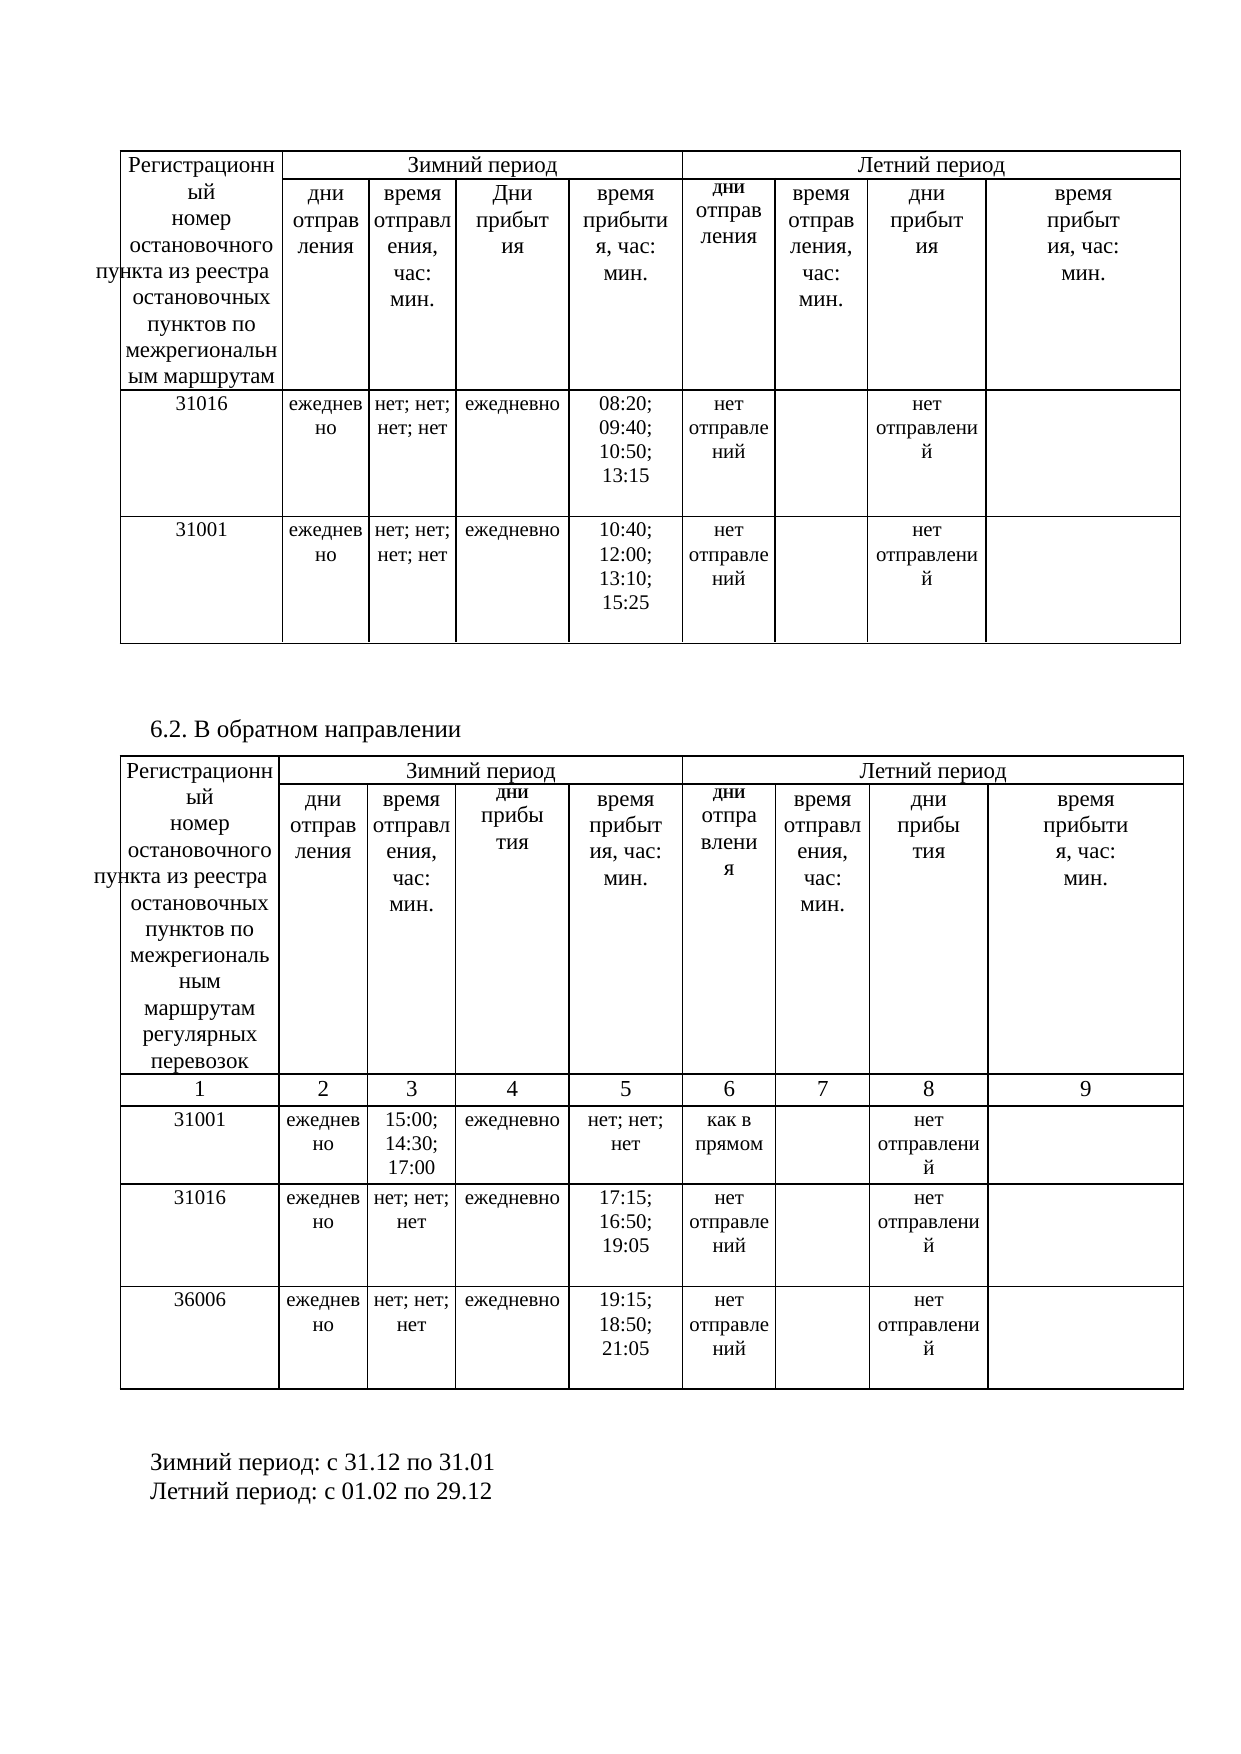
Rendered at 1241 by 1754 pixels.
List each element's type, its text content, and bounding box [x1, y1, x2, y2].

table_cell [776, 391, 867, 516]
table_cell нет отправлений [868, 391, 985, 516]
table_cell нет отправлений [870, 1287, 987, 1388]
table_cell 15:00; 14:30; 17:00 [368, 1107, 455, 1183]
table_cell [776, 517, 867, 642]
table_cell нет; нет; нет; нет [370, 391, 455, 516]
text Летний период: с 01.02 по 29.12 [150, 1476, 1090, 1505]
table_cell время прибыт ия, час: мин. [987, 180, 1180, 389]
table_cell время прибыти я, час: мин. [570, 180, 682, 389]
table_cell нет; нет; нет [368, 1287, 455, 1388]
table_cell 31016 [121, 1185, 278, 1286]
table_cell ежедневно [280, 1287, 367, 1388]
table_cell дни прибыт ия [868, 180, 985, 389]
table_cell время прибыт ия, час: мин. [570, 785, 682, 1073]
table_header Летний период [683, 757, 1183, 783]
table_cell 4 [456, 1075, 568, 1105]
table_cell ежедневно [456, 1107, 568, 1183]
table_cell нет отправлений [683, 391, 774, 516]
table_cell 6 [683, 1075, 775, 1105]
table_cell нет отправлений [683, 517, 774, 642]
table_cell нет; нет; нет [368, 1185, 455, 1286]
table_cell 19:15; 18:50; 21:05 [570, 1287, 682, 1388]
table_cell Дни прибыт ия [457, 180, 568, 389]
table_cell время отправл ения, час: мин. [368, 785, 455, 1073]
table_cell как в прямом [683, 1107, 775, 1183]
table_cell 2 [280, 1075, 367, 1105]
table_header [121, 152, 282, 389]
table_cell время отправ ления, час: мин. [776, 180, 867, 389]
table_cell нет отправлений [683, 1287, 775, 1388]
table_cell [989, 1287, 1183, 1388]
table_header Зимний период [280, 757, 682, 783]
table_cell ежедневно [457, 391, 568, 516]
table_cell нет отправлений [868, 517, 985, 642]
table_header Летний период [683, 152, 1180, 178]
text 6.2. В обратном направлении [150, 714, 1090, 743]
table_cell 36006 [121, 1287, 278, 1388]
table_cell нет; нет; нет [570, 1107, 682, 1183]
table_header Зимний период [283, 152, 682, 178]
table_cell [776, 1107, 869, 1183]
table_cell время прибыти я, час: мин. [989, 785, 1183, 1073]
table_cell 9 [989, 1075, 1183, 1105]
text Зимний период: с 31.12 по 31.01 [150, 1447, 1090, 1476]
table_cell 7 [776, 1075, 869, 1105]
table_cell ДНИ прибы тия [456, 785, 568, 1073]
table_cell 1 [121, 1075, 278, 1105]
table_cell 5 [570, 1075, 682, 1105]
table_cell время отправл ения, час: мин. [370, 180, 455, 389]
table_cell дни прибы тия [870, 785, 987, 1073]
table_cell нет отправлений [870, 1185, 987, 1286]
table_cell 31016 [121, 391, 282, 516]
table_cell [989, 1185, 1183, 1286]
table_cell [987, 391, 1180, 516]
table_cell время отправл ения, час: мин. [776, 785, 869, 1073]
table_cell ежедневно [456, 1287, 568, 1388]
table_cell 08:20; 09:40; 10:50; 13:15 [570, 391, 682, 516]
table_cell [776, 1287, 869, 1388]
table_cell ежедневно [456, 1185, 568, 1286]
table_cell ДНИ отправ ления [683, 180, 774, 389]
table_cell 8 [870, 1075, 987, 1105]
table_cell 10:40; 12:00; 13:10; 15:25 [570, 517, 682, 642]
table_cell ежедневно [283, 517, 368, 642]
table_cell дни отправ ления [280, 785, 367, 1073]
table_cell ежедневно [280, 1107, 367, 1183]
table_cell дни отправ ления [283, 180, 368, 389]
table_cell 31001 [121, 1107, 278, 1183]
table_cell ДНИ отпра влени я [683, 785, 775, 1073]
table_cell 17:15; 16:50; 19:05 [570, 1185, 682, 1286]
table_cell 3 [368, 1075, 455, 1105]
table_cell [776, 1185, 869, 1286]
table_header Регистрационный номер остановочного пункта из реестра остановочных пунктов по межрегиональным маршрутам регулярных перевозок [121, 757, 278, 1073]
table_cell 31001 [121, 517, 282, 642]
table_cell ежедневно [283, 391, 368, 516]
table_cell ежедневно [457, 517, 568, 642]
table_cell нет; нет; нет; нет [370, 517, 455, 642]
table_cell [989, 1107, 1183, 1183]
table_cell ежедневно [280, 1185, 367, 1286]
table_cell нет отправлений [683, 1185, 775, 1286]
table_cell [987, 517, 1180, 642]
table_cell нет отправлений [870, 1107, 987, 1183]
